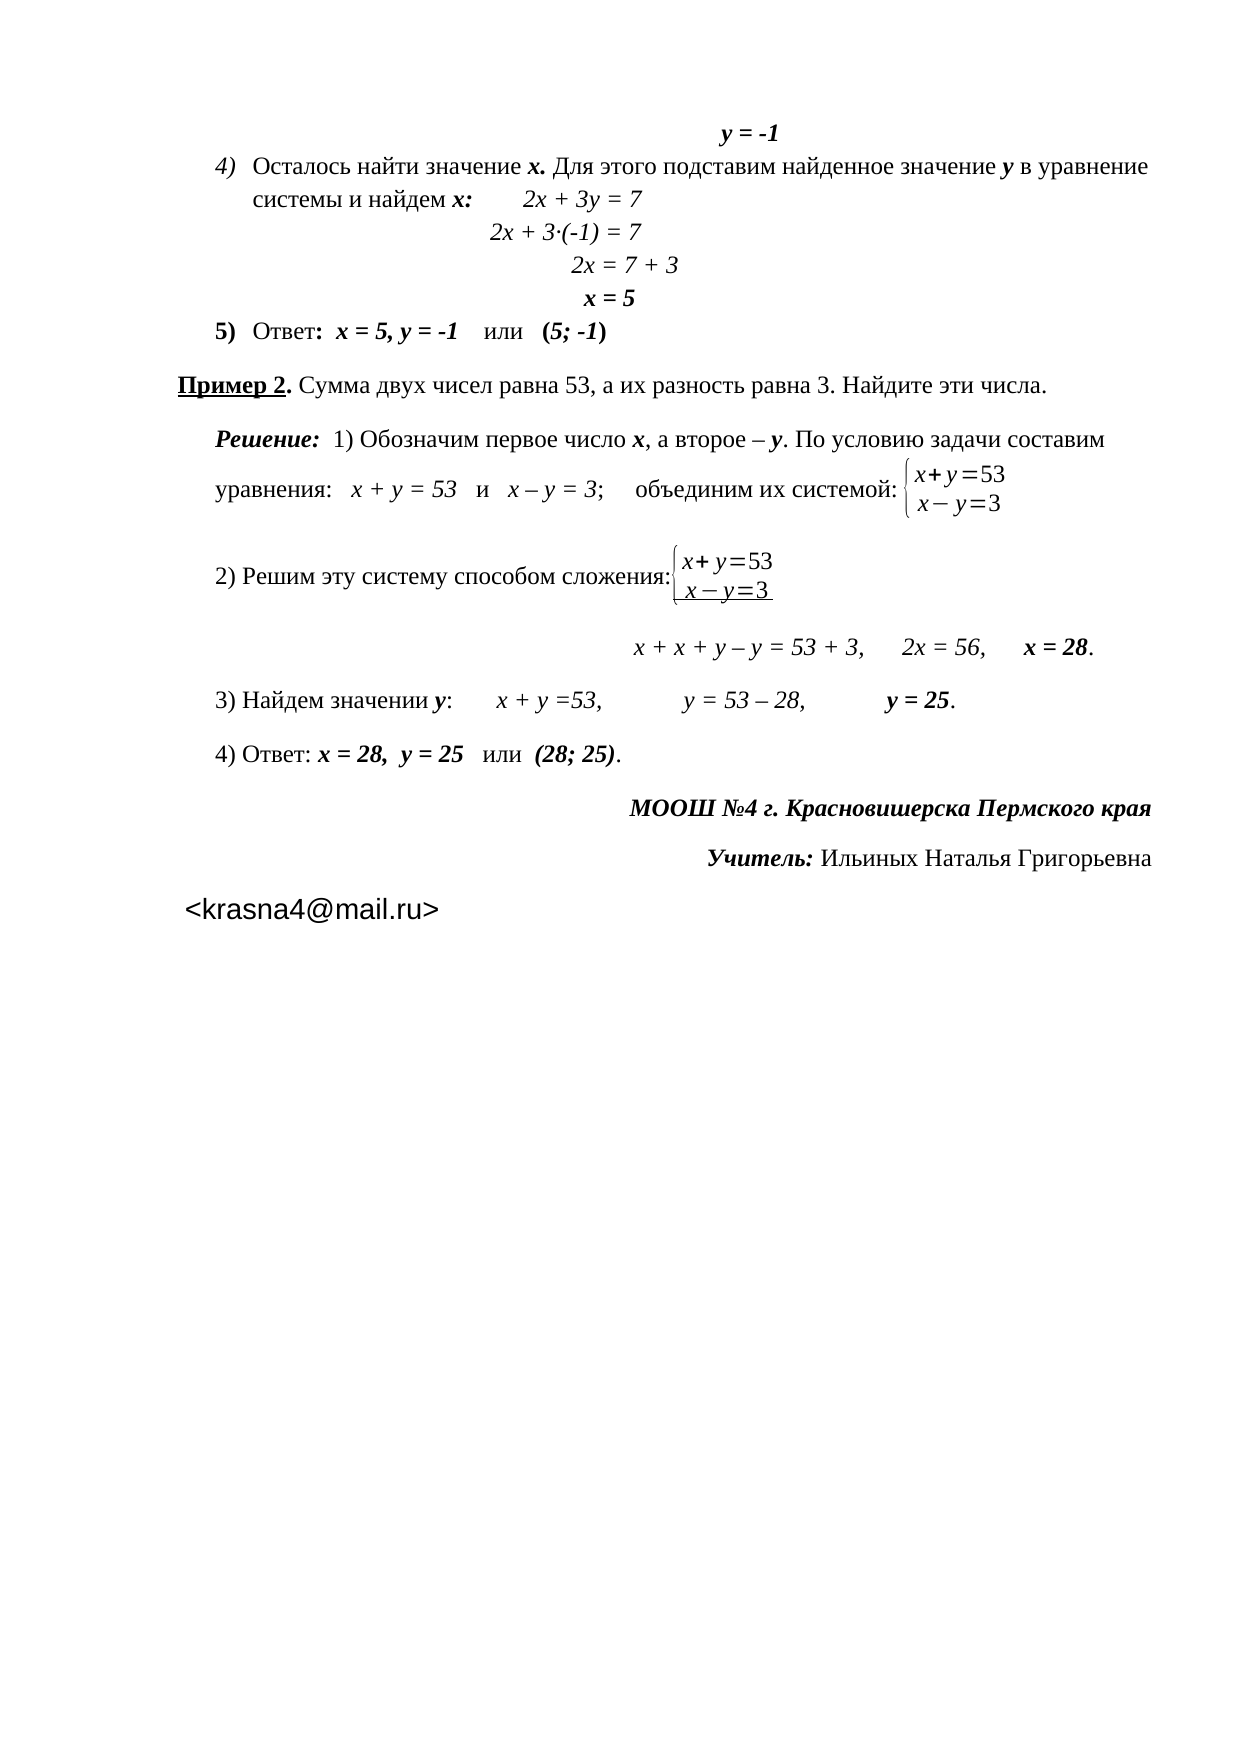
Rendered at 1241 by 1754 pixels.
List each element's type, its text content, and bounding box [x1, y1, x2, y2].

text Пример 2. Сумма двух чисел равна 53, а их разность равна 3. Найдите эти числа. [177, 370, 1152, 399]
text Учитель: Ильиных Наталья Григорьевна [177, 843, 1152, 871]
list Осталось найти значение x. Для этого подставим найденное значение y в уравнение системы и найдем x: 2x + 3y = 7 [215, 151, 1152, 213]
text x + x + y – y = 53 + 3, 2x = 56, x = 28. [177, 632, 1152, 660]
text 3) Найдем значении у: х + у =53, у = 53 – 28, у = 25. [177, 685, 1152, 714]
text 2) Решим эту систему способом сложения: [215, 544, 1152, 606]
list x = 5 [252, 283, 1152, 312]
list 2x + 3·(-1) = 7 [252, 217, 1152, 246]
list 2x = 7 + 3 [252, 250, 1152, 279]
text <krasna4@mail.ru> [177, 892, 1152, 926]
text Решение: 1) Обозначим первое число х, а второе – у. По условию задачи составим уравнения: х + у = 53 и х – у = 3; объединим их системой: [215, 424, 1152, 519]
list Ответ: х = 5, у = -1 или (5; -1) [215, 316, 1152, 345]
text МООШ №4 г. Красновишерска Пермского края [177, 793, 1152, 822]
list y = -1 [252, 118, 1152, 147]
text 4) Ответ: x = 28, у = 25 или (28; 25). [177, 739, 1152, 768]
